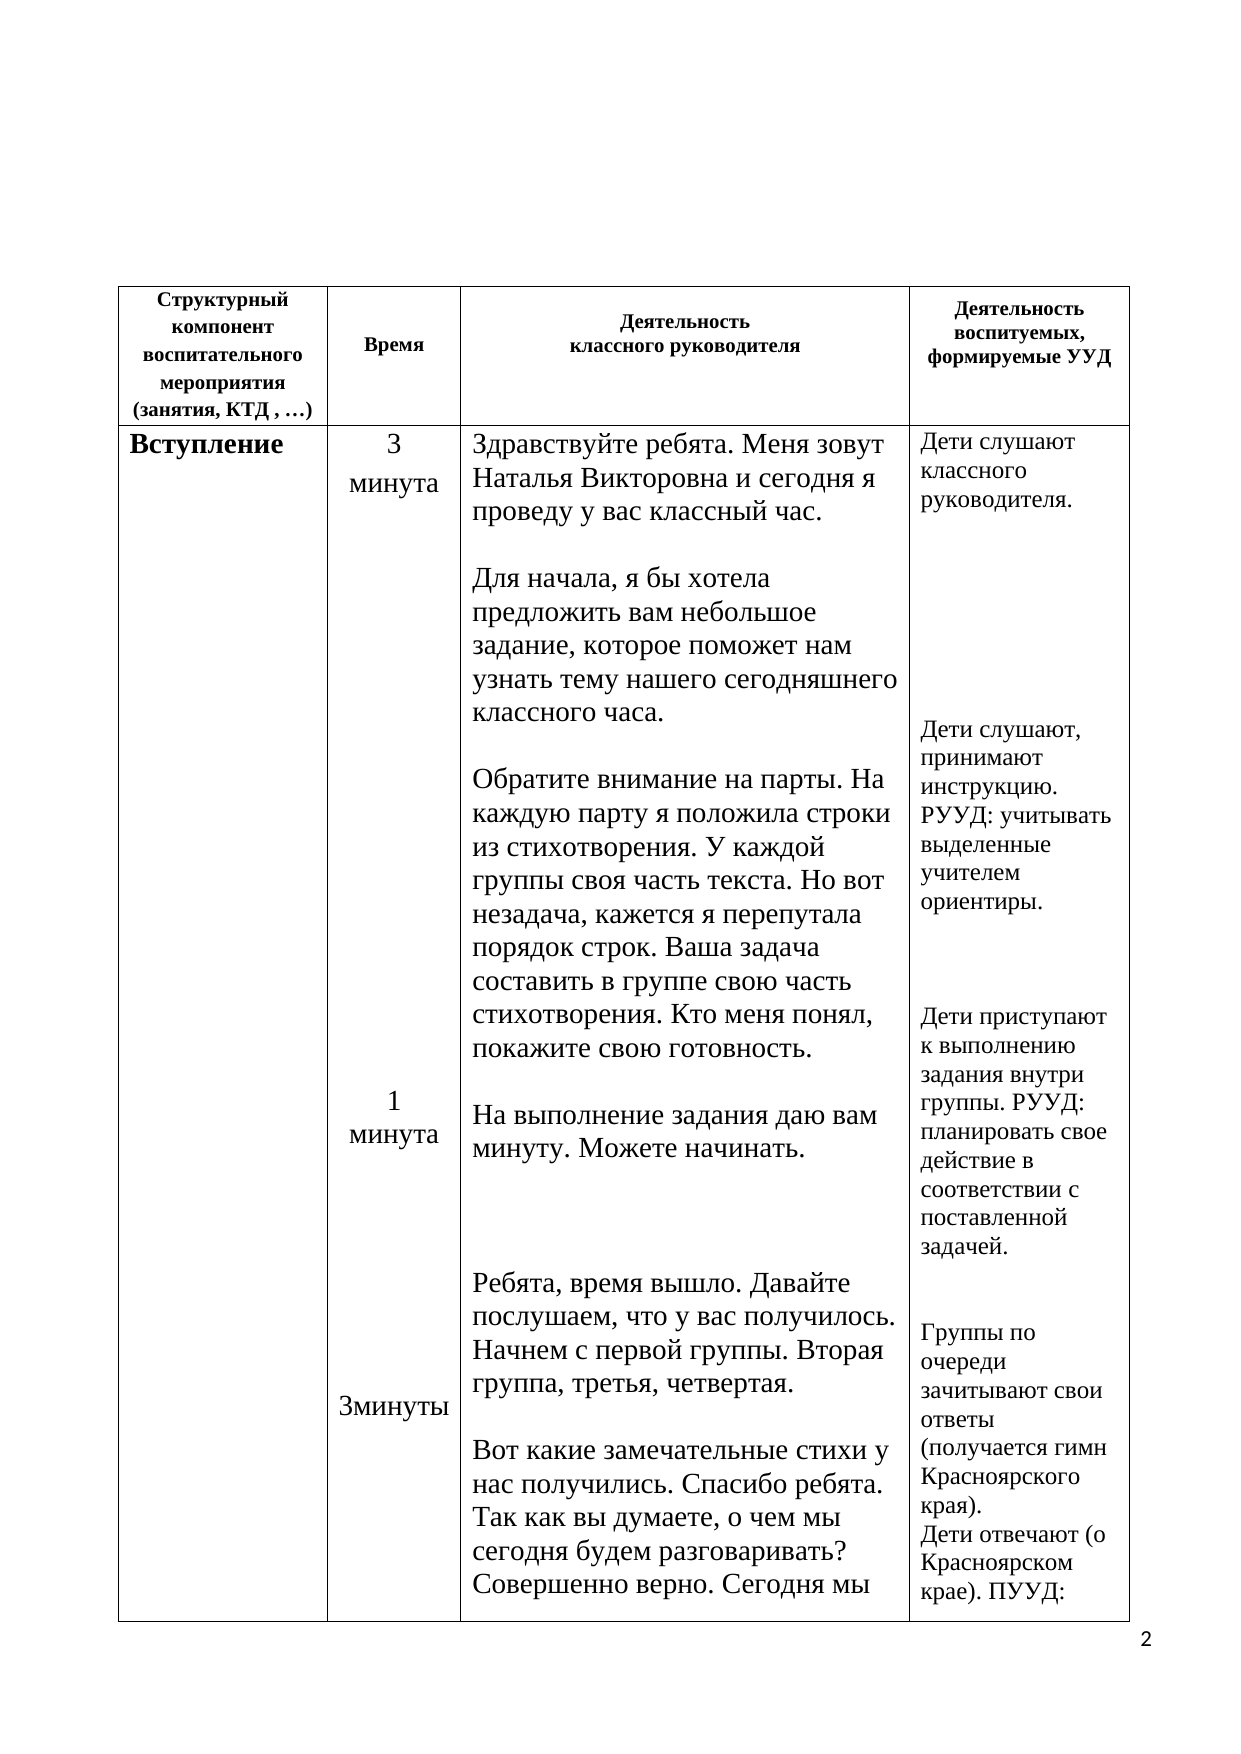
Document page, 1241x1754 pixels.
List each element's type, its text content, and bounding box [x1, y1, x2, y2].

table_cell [461, 426, 909, 1621]
table_header Деятельность воспитуемых, формируемые УУД [910, 287, 1129, 425]
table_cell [328, 426, 460, 1621]
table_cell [910, 426, 1129, 1621]
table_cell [119, 426, 327, 1621]
table_header Деятельность классного руководителя [461, 287, 909, 425]
table_header Структурный компонент воспитательного мероприятия (занятия, КТД , …) [119, 287, 327, 425]
table_header Время [328, 287, 460, 425]
